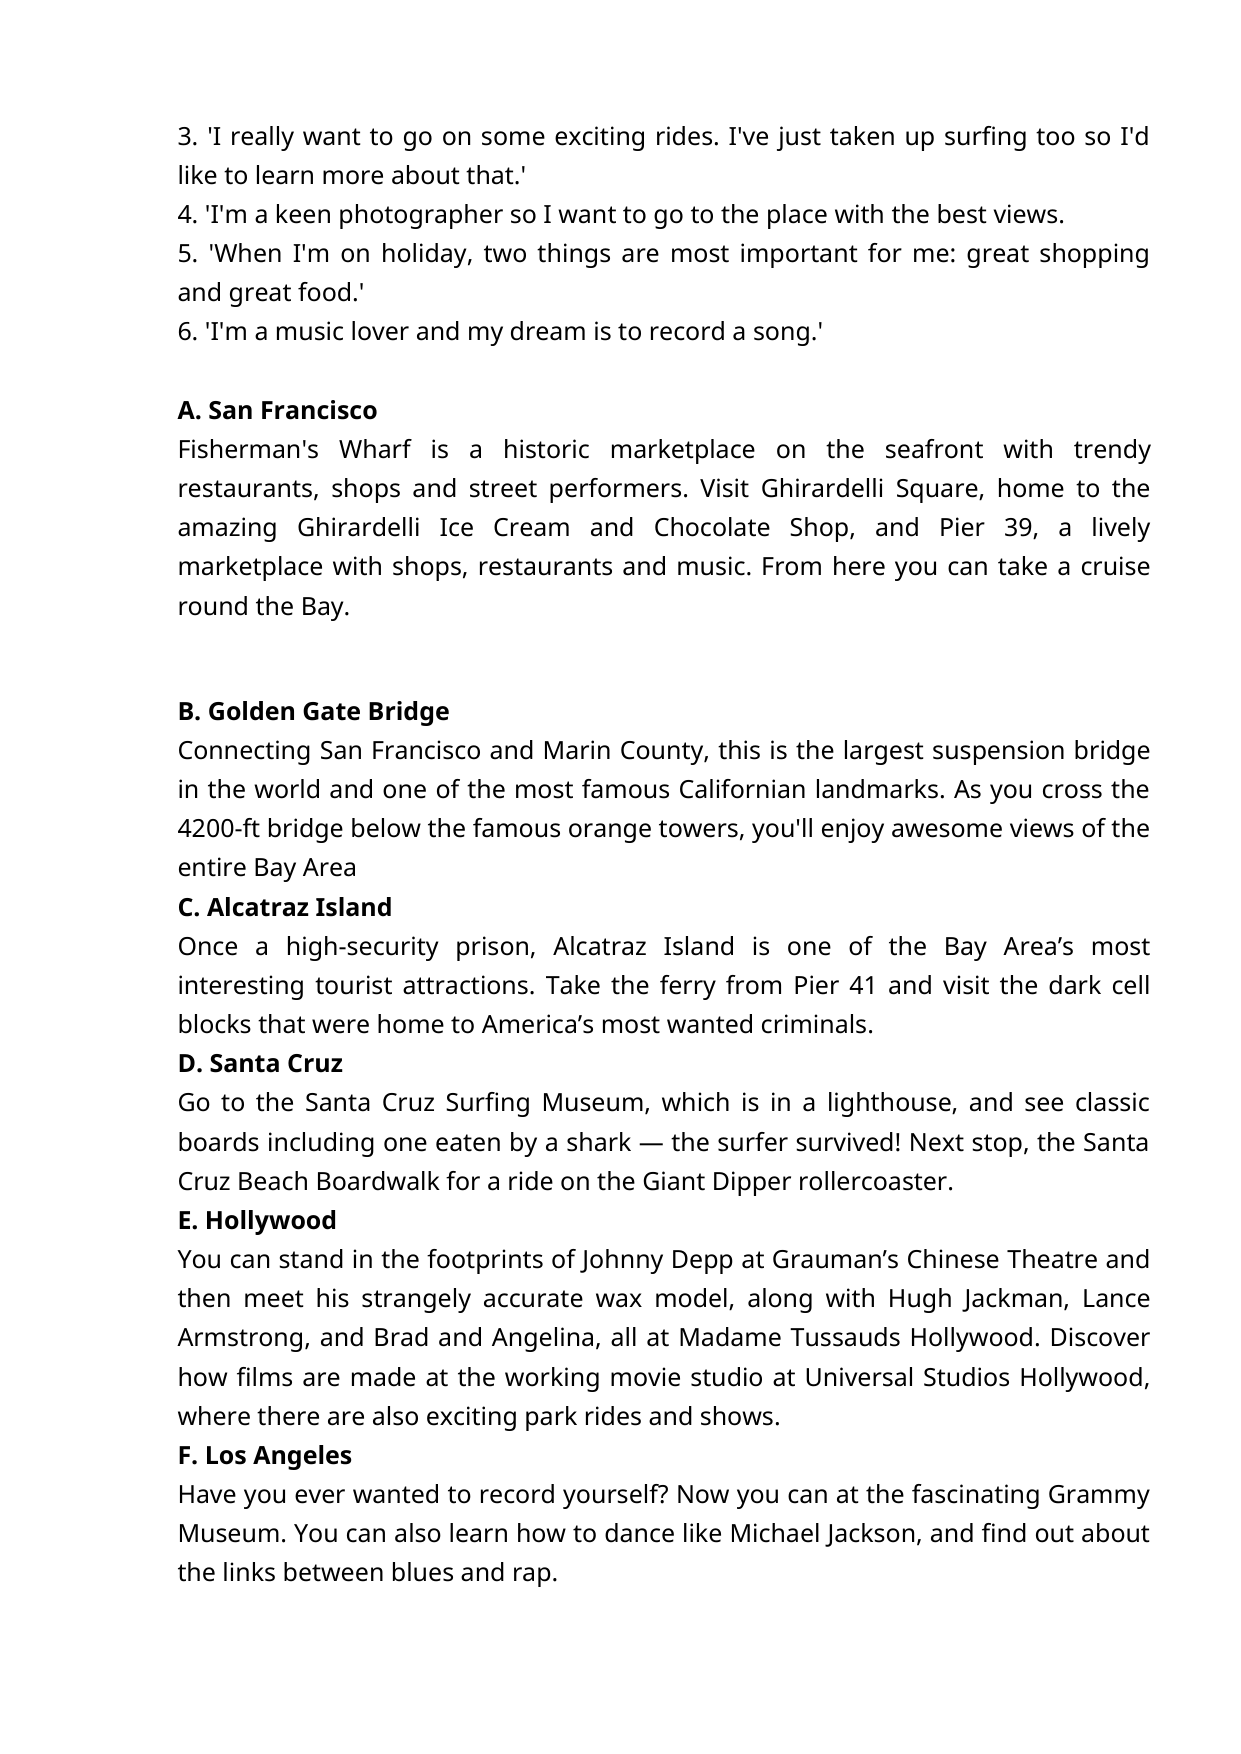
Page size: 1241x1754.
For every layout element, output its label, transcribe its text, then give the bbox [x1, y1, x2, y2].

text You can stand in the footprints of Johnny Depp at Grauman’s Chinese Theatre and then meet his strangely accurate wax model, along with Hugh Jackman, Lance Armstrong, and Brad and Angelina, all at Madame Tussauds Hollywood. Discover how films are made at the working movie studio at Universal Studios Hollywood, where there are also exciting park rides and shows. [177, 1242, 1152, 1432]
text 6. 'I'm a music lover and my dream is to record a song.' [177, 314, 1152, 348]
text C. [177, 889, 1152, 923]
text Have you ever wanted to record yourself? Now you can at the fascinating . You can also learn how to dance like Michael Jackson, and find out about the links between blues and rap. [177, 1477, 1152, 1589]
text Go to the , which is in a lighthouse, and see classic boards including one eaten by a shark — the surfer survived! Next stop, the Santa Cruz Beach Boardwalk for a ride on the Giant Dipper rollercoaster. [177, 1085, 1152, 1197]
text A. [177, 392, 1152, 426]
text 3. 'I really want to go on some exciting rides. I've just taken up surfing too so I'd like to learn more about that.' [177, 118, 1152, 191]
text D. [177, 1046, 1152, 1080]
text B. [177, 693, 1152, 727]
text 4. 'I'm a keen photographer so I want to go to the place with the best views. [177, 196, 1152, 231]
text Once a high-security prison, is one of the Bay Area’s most interesting tourist attractions. Take the ferry from Pier 41 and visit the dark cell blocks that were home to ’s most wanted criminals. [177, 928, 1152, 1041]
text 5. 'When I'm on holiday, two things are most important for me: great shopping and great food.' [177, 236, 1152, 309]
text Connecting and , this is the largest suspension bridge in the world and one of the most famous Californian landmarks. As you cross the 4200-ft bridge below the famous orange towers, you'll enjoy awesome views of the entire Bay Area [177, 732, 1152, 884]
text Fisherman's Wharf is a historic marketplace on the seafront with trendy restaurants, shops and street performers. Visit , home to the amazing Ghirardelli Ice Cream and Chocolate Shop, and Pier lively marketplace with shops, restaurants and music. From here you can take a cruise round the Bay. [177, 431, 1152, 622]
text F. [177, 1437, 1152, 1472]
